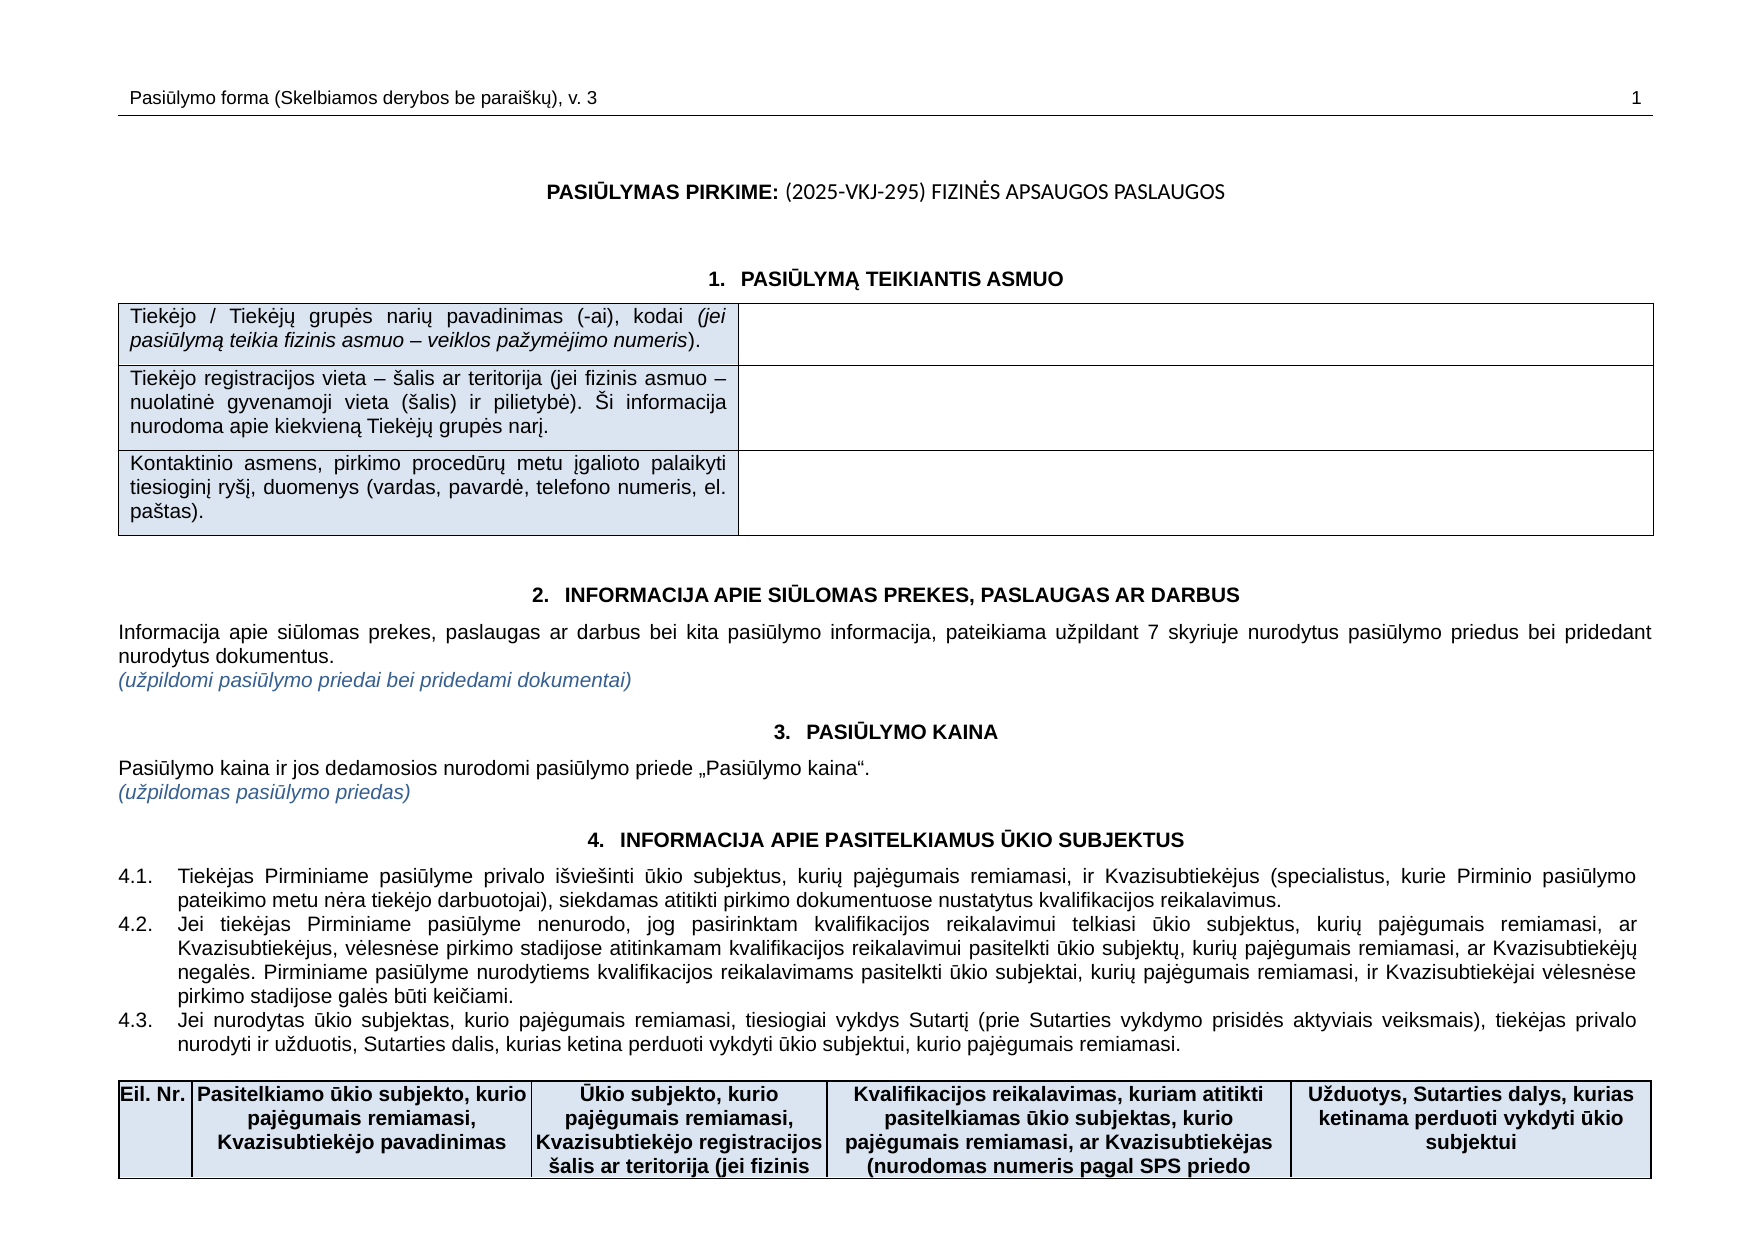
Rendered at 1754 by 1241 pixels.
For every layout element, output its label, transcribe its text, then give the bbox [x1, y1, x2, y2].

text Jei nurodytas ūkio subjektas, kurio pajėgumais remiamasi, tiesiogiai vykdys Sutartį (prie Sutarties vykdymo prisidės aktyviais veiksmais), tiekėjas privalo nurodyti ir užduotis, Sutarties dalis, kurias ketina perduoti vykdyti ūkio subjektui, kurio pajėgumais remiamasi. [118, 1008, 1639, 1056]
list Informacija apie siūlomas prekes, paslaugas ar darbus bei kita pasiūlymo informacija, pateikiama užpildant 7 skyriuje nurodytus pasiūlymo priedus bei pridedant nurodytus dokumentus. [118, 620, 1654, 668]
table_header [739, 304, 1653, 364]
table_header Tiekėjo / Tiekėjų grupės narių pavadinimas (-ai), kodai (jei pasiūlymą teikia fizinis asmuo – veiklos pažymėjimo numeris). [119, 304, 738, 364]
table_header Eil. Nr. [120, 1082, 191, 1177]
text PASIŪLYMAS PIRKIME: [118, 177, 1654, 205]
table_cell Tiekėjo registracijos vieta – šalis ar teritorija (jei fizinis asmuo – nuolatinė gyvenamoji vieta (šalis) ir pilietybė). Ši informacija nurodoma apie kiekvieną Tiekėjų grupės narį. [119, 366, 738, 450]
subtitle INFORMACIJA APIE SIŪLOMAS PREKES, PASLAUGAS AR DARBUS [118, 583, 1654, 607]
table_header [828, 1082, 1290, 1177]
text Tiekėjas Pirminiame pasiūlyme privalo išviešinti ūkio subjektus, kurių pajėgumais remiamasi, ir Kvazisubtiekėjus (specialistus, kurie Pirminio pasiūlymo pateikimo metu nėra tiekėjo darbuotojai), siekdamas atitikti pirkimo dokumentuose nustatytus kvalifikacijos reikalavimus. [118, 864, 1639, 912]
table_cell Kontaktinio asmens, pirkimo procedūrų metu įgalioto palaikyti tiesioginį ryšį, duomenys (vardas, pavardė, telefono numeris, el. paštas). [119, 451, 738, 535]
text (užpildomas pasiūlymo priedas) [118, 780, 1654, 804]
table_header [532, 1082, 826, 1177]
table_cell [739, 451, 1653, 535]
text (užpildomi pasiūlymo priedai bei pridedami dokumentai) [118, 668, 1654, 692]
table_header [193, 1082, 531, 1177]
text Pasiūlymo kaina ir jos dedamosios nurodomi pasiūlymo priede „Pasiūlymo kaina“. [118, 756, 1654, 780]
text Jei tiekėjas Pirminiame pasiūlyme nenurodo, jog pasirinktam kvalifikacijos reikalavimui telkiasi ūkio subjektus, kurių pajėgumais remiamasi, ar Kvazisubtiekėjus, vėlesnėse pirkimo stadijose atitinkamam kvalifikacijos reikalavimui pasitelkti ūkio subjektų, kurių pajėgumais remiamasi, ar Kvazisubtiekėjų negalės. Pirminiame pasiūlyme nurodytiems kvalifikacijos reikalavimams pasitelkti ūkio subjektai, kurių pajėgumais remiamasi, ir Kvazisubtiekėjai vėlesnėse pirkimo stadijose galės būti keičiami. [118, 912, 1639, 1008]
subtitle PASIŪLYMO KAINA [118, 719, 1654, 743]
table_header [1292, 1082, 1650, 1177]
subtitle INFORMACIJA APIE PASITELKIAMUS ŪKIO SUBJEKTUS [118, 828, 1654, 852]
table_cell [739, 366, 1653, 450]
subtitle PASIŪLYMĄ TEIKIANTIS ASMUO [118, 267, 1654, 291]
